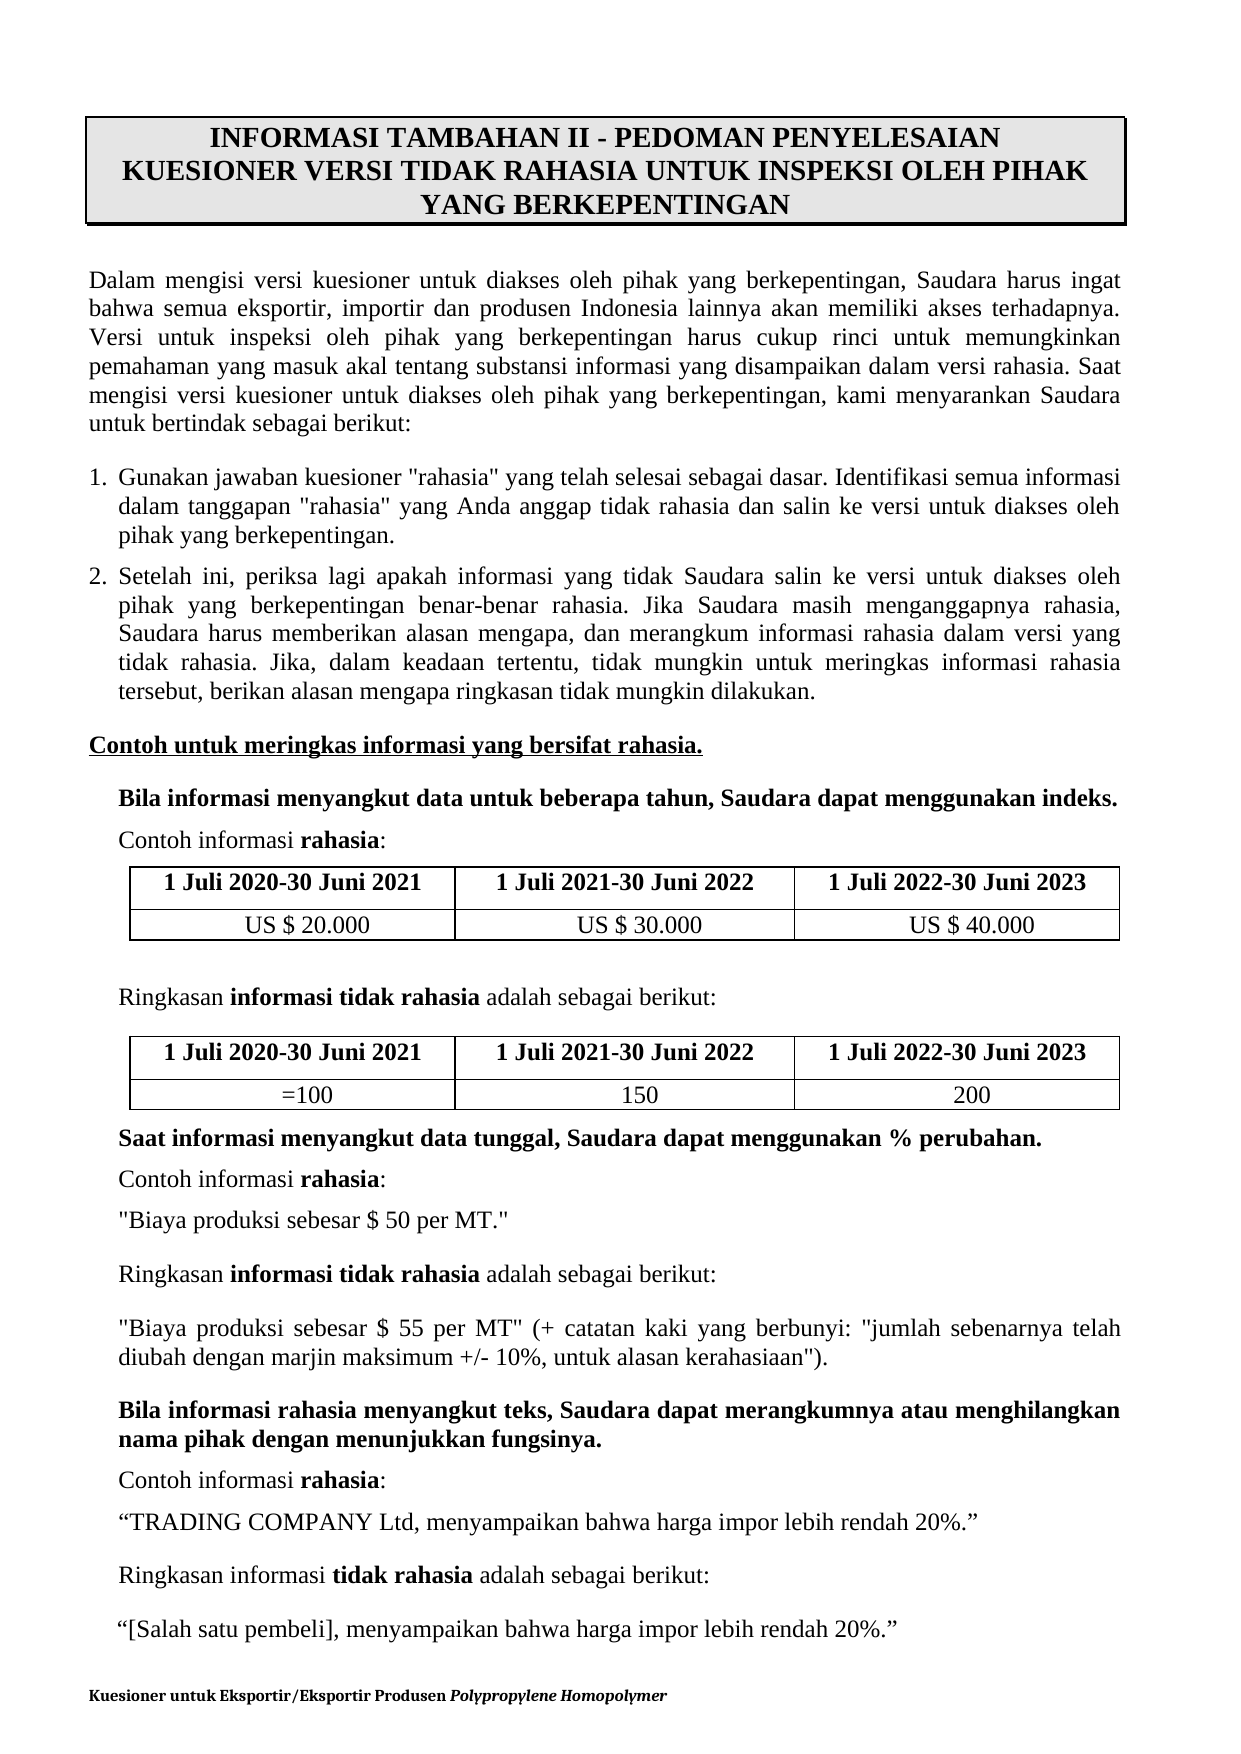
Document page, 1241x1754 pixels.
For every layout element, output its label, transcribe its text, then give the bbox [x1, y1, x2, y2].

text Contoh untuk meringkas informasi yang bersifat rahasia. [88, 730, 1122, 758]
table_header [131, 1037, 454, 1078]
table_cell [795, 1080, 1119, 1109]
text Ringkasan informasi tidak rahasia adalah sebagai berikut: [118, 1560, 1122, 1589]
text Ringkasan informasi tidak rahasia adalah sebagai berikut: [118, 982, 1122, 1011]
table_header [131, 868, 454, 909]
text Dalam mengisi versi kuesioner untuk diakses oleh pihak yang berkepentingan, Saudara harus ingat bahwa semua eksportir, importir dan produsen Indonesia lainnya akan memiliki akses terhadapnya. Versi untuk inspeksi oleh pihak yang berkepentingan harus cukup rinci untuk memungkinkan pemahaman yang masuk akal tentang substansi informasi yang disampaikan dalam versi rahasia. Saat mengisi versi kuesioner untuk diakses oleh pihak yang berkepentingan, kami menyarankan Saudara untuk bertindak sebagai berikut: [88, 265, 1122, 437]
text KUESIONER VERSI TIDAK RAHASIA UNTUK INSPEKSI OLEH PIHAK YANG BERKEPENTINGAN [87, 149, 1124, 222]
text Saat informasi menyangkut data tunggal, Saudara dapat menggunakan % perubahan. [118, 1123, 1122, 1152]
text INFORMASI TAMBAHAN II - PEDOMAN PENYELESAIAN [87, 118, 1124, 149]
text Bila informasi rahasia menyangkut teks, Saudara dapat merangkumnya atau menghilangkan nama pihak dengan menunjukkan fungsinya. [118, 1395, 1122, 1453]
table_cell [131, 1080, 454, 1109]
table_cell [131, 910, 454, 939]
text “[Salah satu pembeli], menyampaikan bahwa harga impor lebih rendah 20%.” [117, 1614, 1122, 1643]
text Bila informasi menyangkut data untuk beberapa tahun, Saudara dapat menggunakan indeks. [118, 783, 1122, 812]
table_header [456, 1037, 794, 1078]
list Setelah ini, periksa lagi apakah informasi yang tidak Saudara salin ke versi untuk diakses oleh pihak yang berkepentingan benar-benar rahasia. Jika Saudara masih menganggapnya rahasia, Saudara harus memberikan alasan mengapa, dan merangkum informasi rahasia dalam versi yang tidak rahasia. Jika, dalam keadaan tertentu, tidak mungkin untuk meringkas informasi rahasia tersebut, berikan alasan mengapa ringkasan tidak mungkin dilakukan. [88, 561, 1122, 705]
text Contoh informasi rahasia: [118, 1465, 1122, 1494]
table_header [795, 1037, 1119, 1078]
text "Biaya produksi sebesar $ 50 per MT." [118, 1205, 1122, 1234]
text Contoh informasi rahasia: [118, 1164, 1122, 1193]
text Ringkasan informasi tidak rahasia adalah sebagai berikut: [118, 1259, 1122, 1288]
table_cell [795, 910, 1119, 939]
list Gunakan jawaban kuesioner "rahasia" yang telah selesai sebagai dasar. Identifikasi semua informasi dalam tanggapan "rahasia" yang Anda anggap tidak rahasia dan salin ke versi untuk diakses oleh pihak yang berkepentingan. [88, 462, 1122, 548]
text "Biaya produksi sebesar $ 55 per MT" (+ catatan kaki yang berbunyi: "jumlah sebenarnya telah diubah dengan marjin maksimum +/- 10%, untuk alasan kerahasiaan"). [118, 1313, 1122, 1370]
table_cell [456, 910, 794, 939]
text “TRADING COMPANY Ltd, menyampaikan bahwa harga impor lebih rendah 20%.” [118, 1507, 1122, 1535]
text Contoh informasi rahasia: [118, 825, 1122, 853]
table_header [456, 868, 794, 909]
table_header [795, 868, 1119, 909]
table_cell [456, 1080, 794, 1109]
